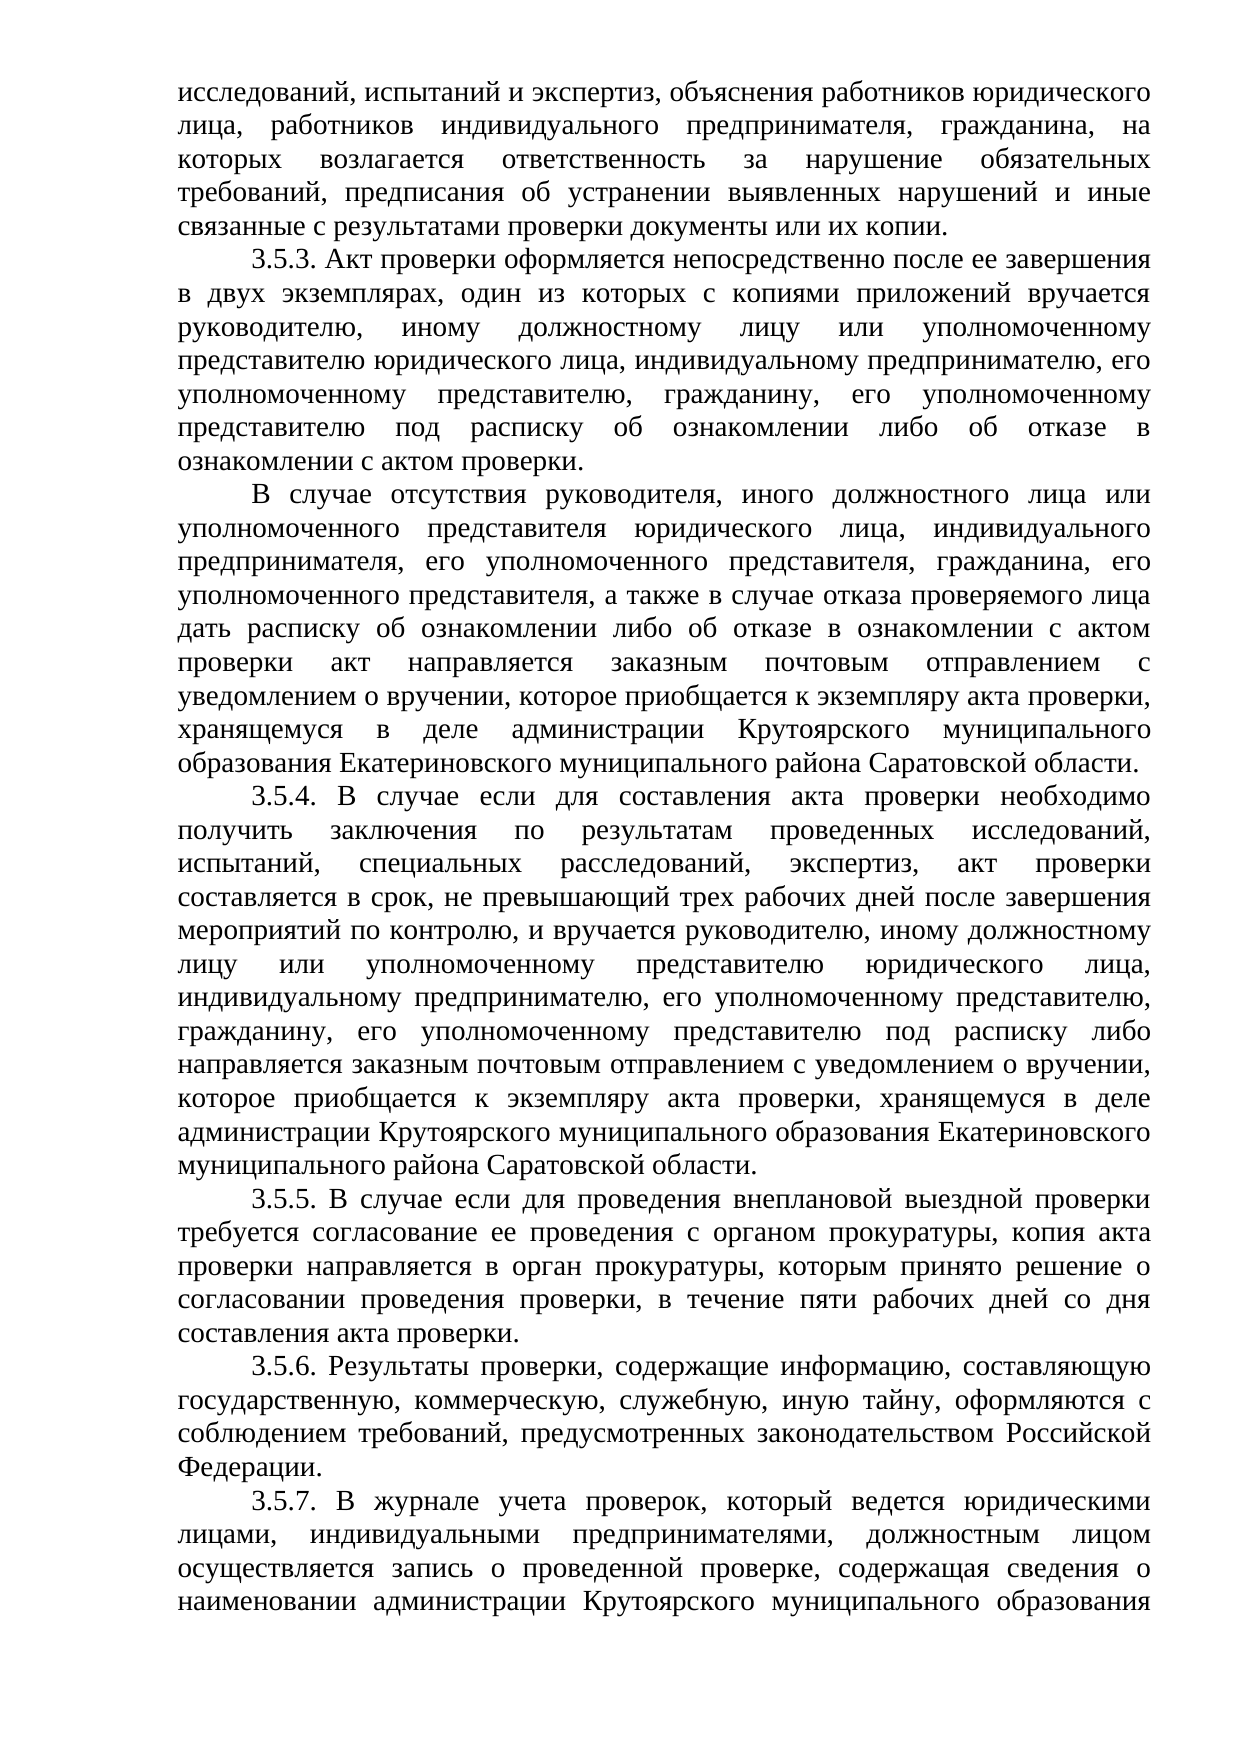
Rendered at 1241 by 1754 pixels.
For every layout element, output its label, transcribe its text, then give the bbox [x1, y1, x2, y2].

text В случае отсутствия руководителя, иного должностного лица или уполномоченного представителя юридического лица, индивидуального предпринимателя, его уполномоченного представителя, гражданина, его уполномоченного представителя, а также в случае отказа проверяемого лица дать расписку об ознакомлении либо об отказе в ознакомлении с актом проверки акт направляется заказным почтовым отправлением с уведомлением о вручении, которое приобщается к экземпляру акта проверки, хранящемуся в деле администрации Крутоярского муниципального образования Екатериновского муниципального района Саратовской области. [177, 476, 1152, 778]
text 3.5.6. Результаты проверки, содержащие информацию, составляющую государственную, коммерческую, служебную, иную тайну, оформляются с соблюдением требований, предусмотренных законодательством Российской Федерации. [177, 1348, 1152, 1483]
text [177, 1483, 1152, 1617]
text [177, 74, 1152, 242]
text 3.5.4. В случае если для составления акта проверки необходимо получить заключения по результатам проведенных исследований, испытаний, специальных расследований, экспертиз, акт проверки составляется в срок, не превышающий трех рабочих дней после завершения мероприятий по контролю, и вручается руководителю, иному должностному лицу или уполномоченному представителю юридического лица, индивидуальному предпринимателю, его уполномоченному представителю, гражданину, его уполномоченному представителю под расписку либо направляется заказным почтовым отправлением с уведомлением о вручении, которое приобщается к экземпляру акта проверки, хранящемуся в деле администрации Крутоярского муниципального образования Екатериновского муниципального района Саратовской области. [177, 778, 1152, 1181]
text 3.5.5. В случае если для проведения внеплановой выездной проверки требуется согласование ее проведения с органом прокуратуры, копия акта проверки направляется в орган прокуратуры, которым принято решение о согласовании проведения проверки, в течение пяти рабочих дней со дня составления акта проверки. [177, 1181, 1152, 1348]
text 3.5.3. Акт проверки оформляется непосредственно после ее завершения в двух экземплярах, один из которых с копиями приложений вручается руководителю, иному должностному лицу или уполномоченному представителю юридического лица, индивидуальному предпринимателю, его уполномоченному представителю, гражданину, его уполномоченному представителю под расписку об ознакомлении либо об отказе в ознакомлении с актом проверки. [177, 242, 1152, 476]
